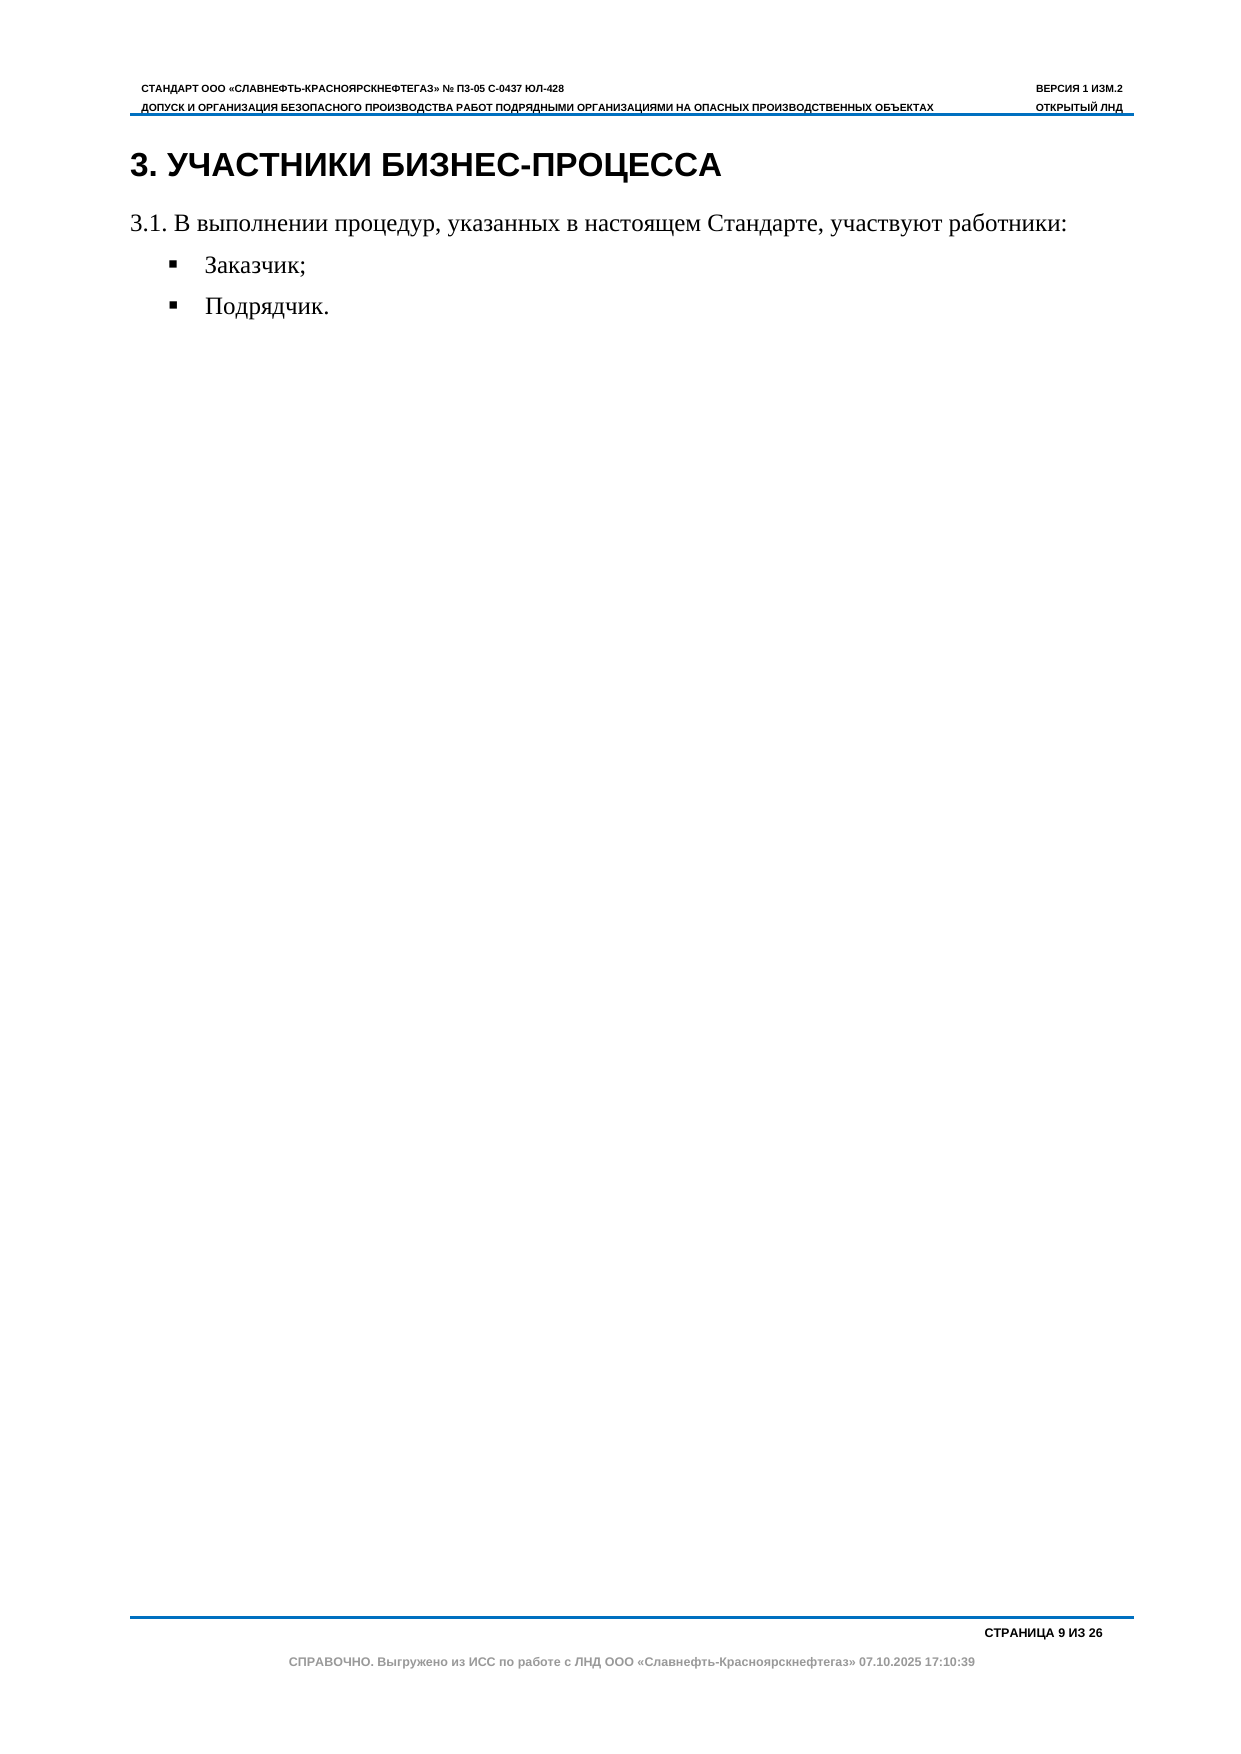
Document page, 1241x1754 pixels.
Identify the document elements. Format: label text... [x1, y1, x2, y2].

list Заказчик; [167, 250, 1134, 278]
list Подрядчик. [167, 291, 1134, 320]
text 3.1. В выполнении процедур, указанных в настоящем Стандарте, участвуют работники: [130, 208, 1134, 237]
subtitle 3. УЧАСТНИКИ БИЗНЕС-ПРОЦЕССА [130, 145, 1134, 183]
